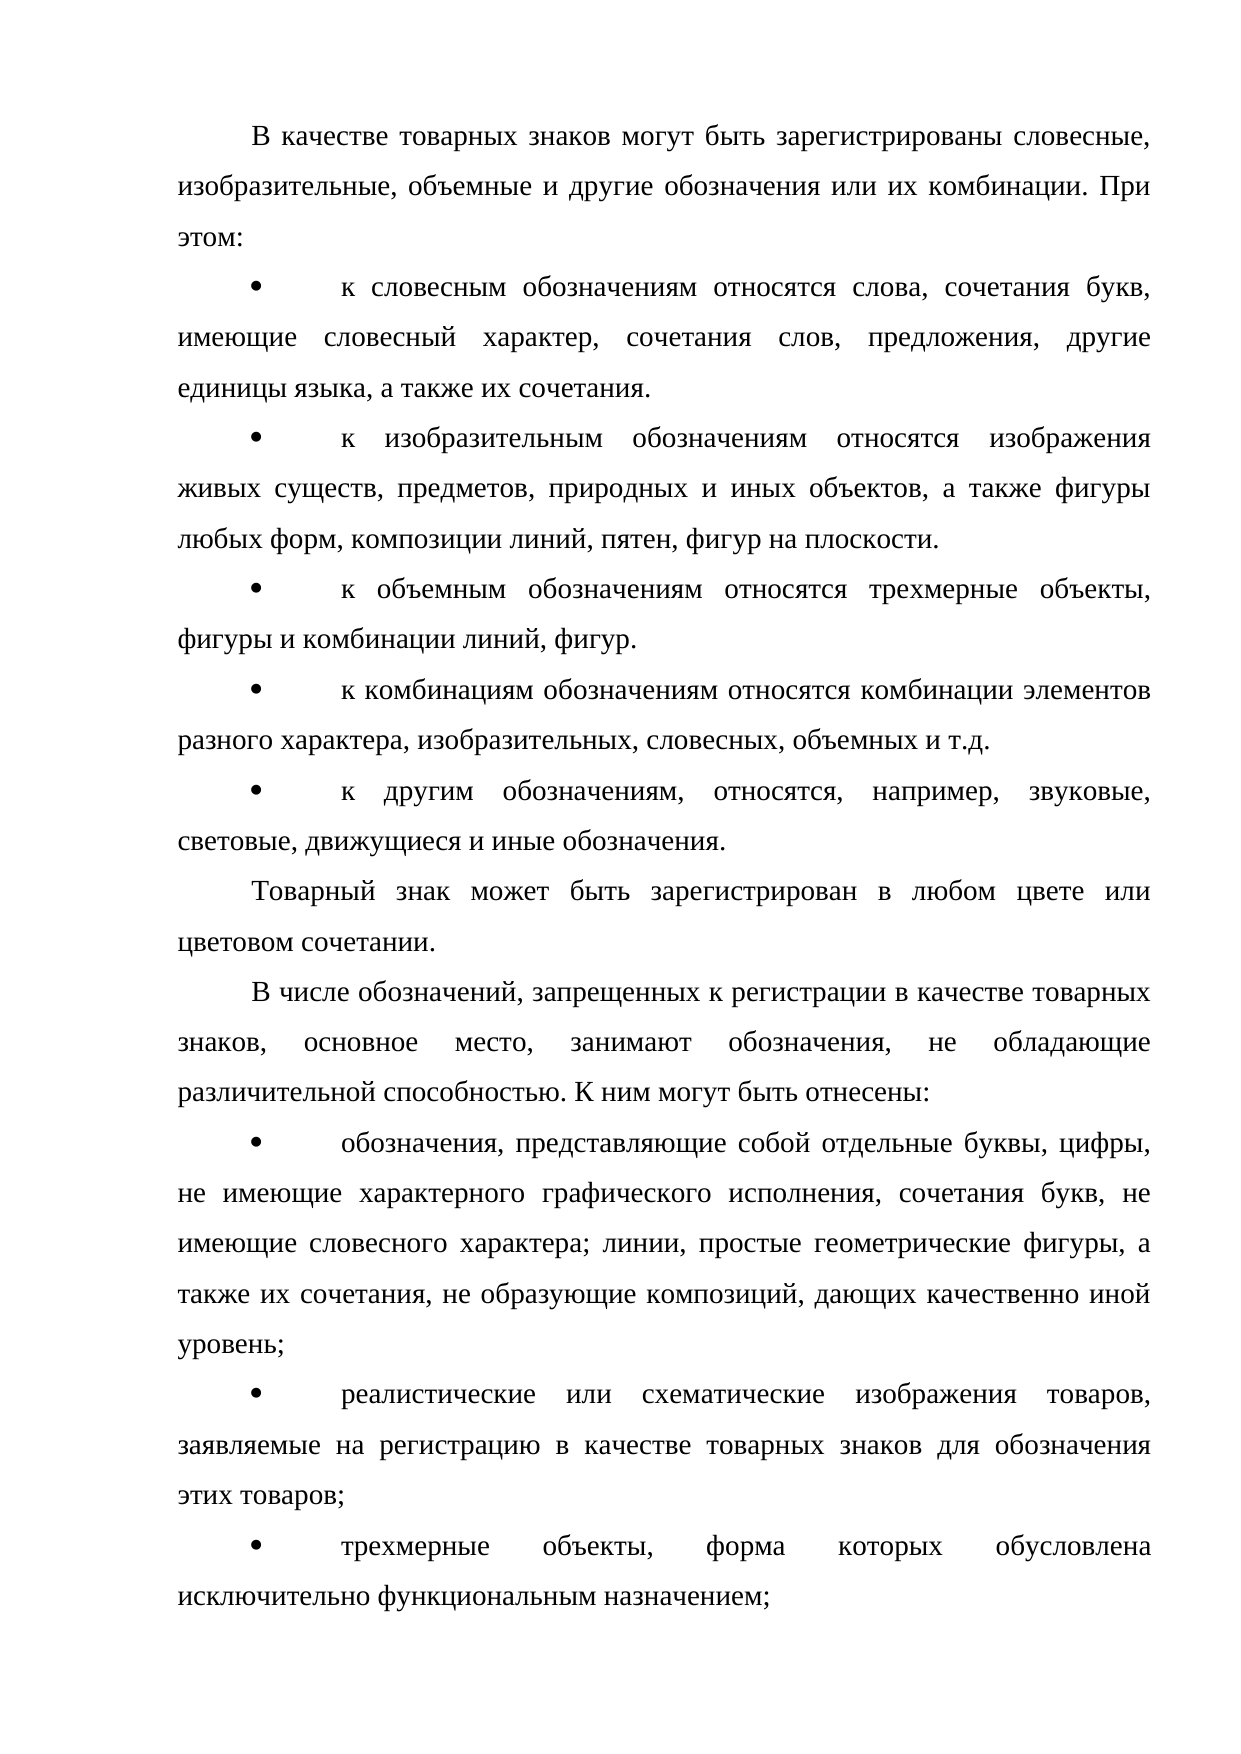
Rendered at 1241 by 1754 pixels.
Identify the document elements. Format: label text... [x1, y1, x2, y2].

text Товарный знак может быть зарегистрирован в любом цвете или цветовом сочетании. [177, 873, 1152, 957]
list к другим обозначениям, относятся, например, звуковые, световые, движущиеся и иные обозначения. [177, 773, 1152, 857]
list реалистические или схематические изображения товаров, заявляемые на регистрацию в качестве товарных знаков для обозначения этих товаров; [177, 1377, 1152, 1511]
text В числе обозначений, запрещенных к регистрации в качестве товарных знаков, основное место, занимают обозначения, не обладающие различительной способностью. К ним могут быть отнесены: [177, 974, 1152, 1108]
list к изобразительным обозначениям относятся изображения живых существ, предметов, природных и иных объектов, а также фигуры любых форм, композиции линий, пятен, фигур на плоскости. [177, 420, 1152, 554]
list обозначения, представляющие собой отдельные буквы, цифры, не имеющие характерного графического исполнения, сочетания букв, не имеющие словесного характера; линии, простые геометрические фигуры, а также их сочетания, не образующие композиций, дающих качественно иной уровень; [177, 1125, 1152, 1360]
list к словесным обозначениям относятся слова, сочетания букв, имеющие словесный характер, сочетания слов, предложения, другие единицы языка, а также их сочетания. [177, 269, 1152, 403]
list к комбинациям обозначениям относятся комбинации элементов разного характера, изобразительных, словесных, объемных и т.д. [177, 672, 1152, 756]
text В качестве товарных знаков могут быть зарегистрированы словесные, изобразительные, объемные и другие обозначения или их комбинации. При этом: [177, 118, 1152, 252]
list к объемным обозначениям относятся трехмерные объекты, фигуры и комбинации линий, фигур. [177, 571, 1152, 655]
list трехмерные объекты, форма которых обусловлена исключительно функциональным назначением; [177, 1528, 1152, 1612]
